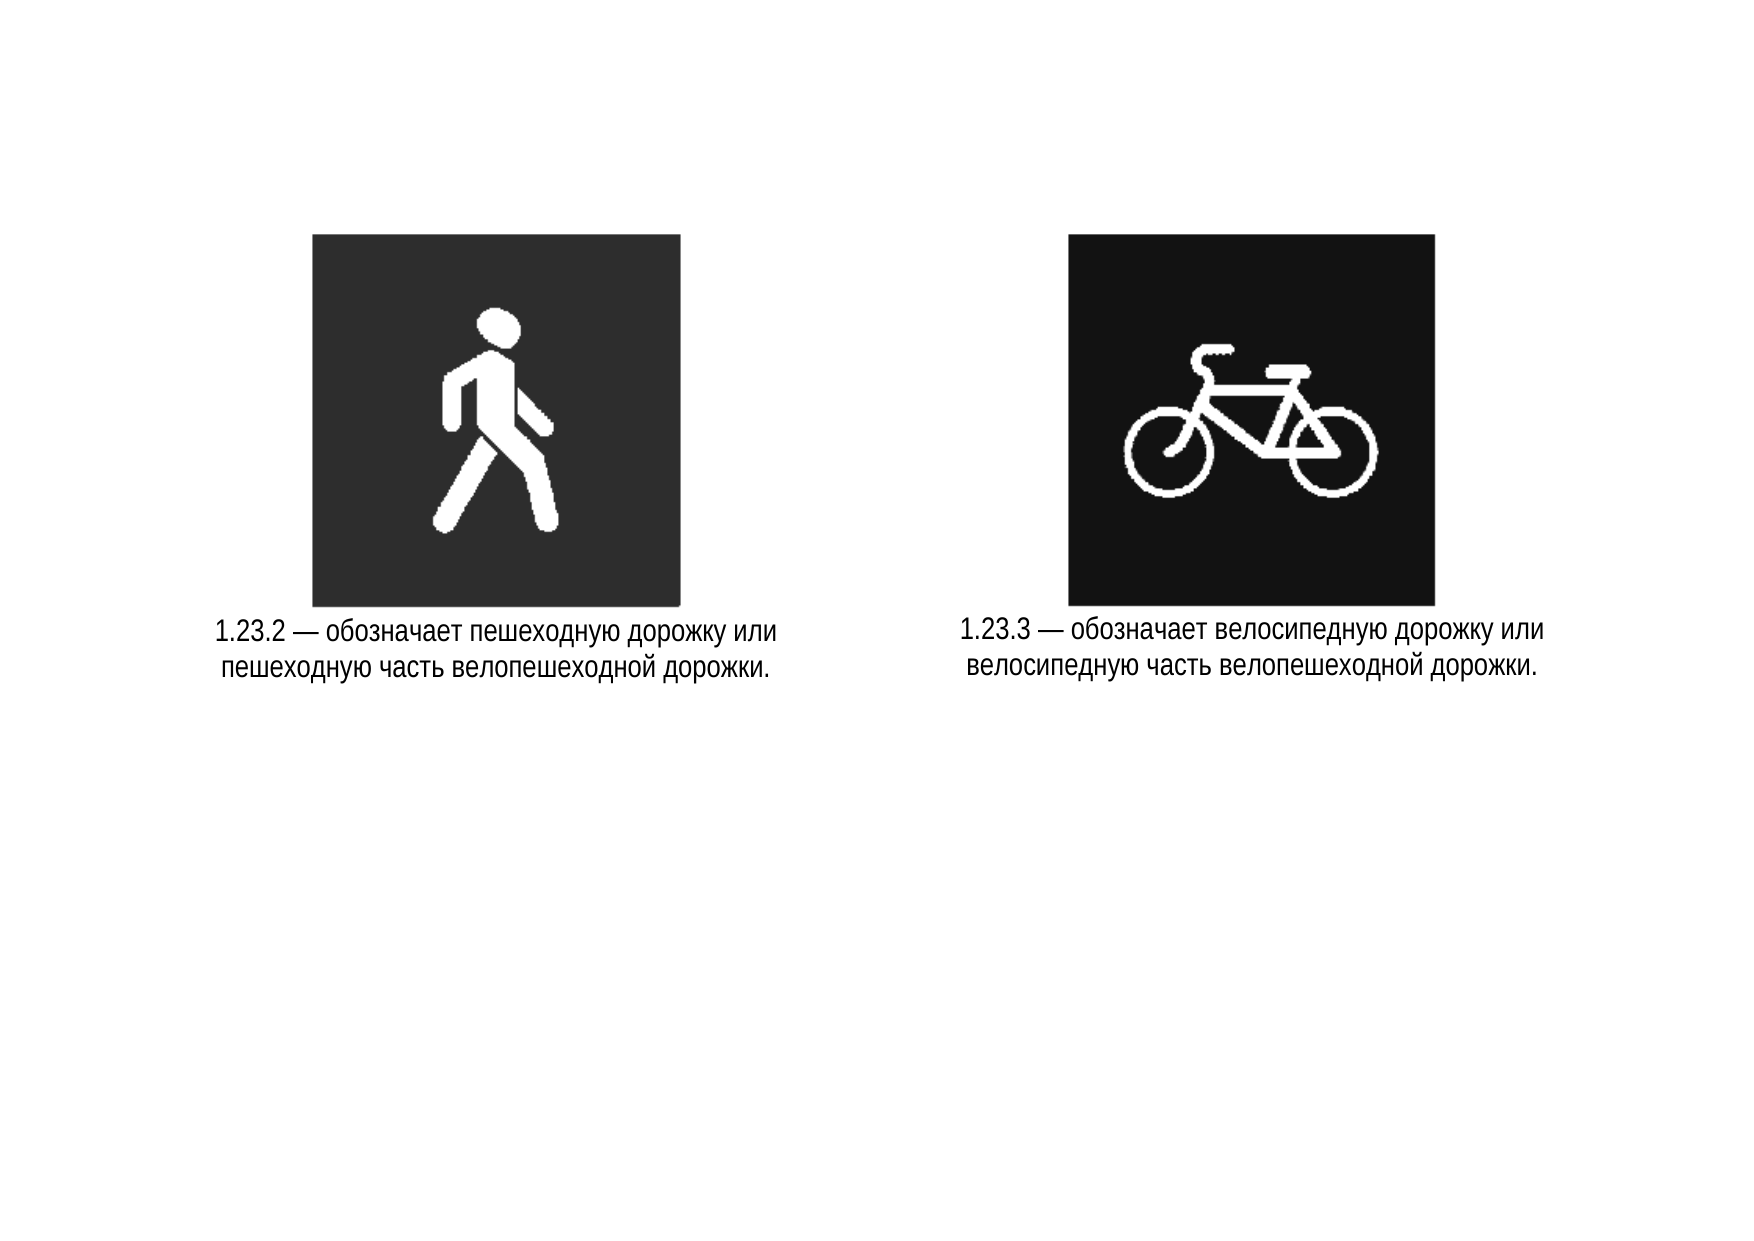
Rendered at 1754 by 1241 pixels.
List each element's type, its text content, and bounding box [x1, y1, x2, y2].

table_cell 1.23.2 — обозначает пешеходную дорожку или пешеходную часть велопешеходной дорожки. [118, 179, 874, 762]
picture [1064, 233, 1440, 611]
picture [308, 233, 684, 612]
table_cell 1.23.3 — обозначает велосипедную дорожку или велосипедную часть велопешеходной дорожки. [875, 179, 1629, 762]
